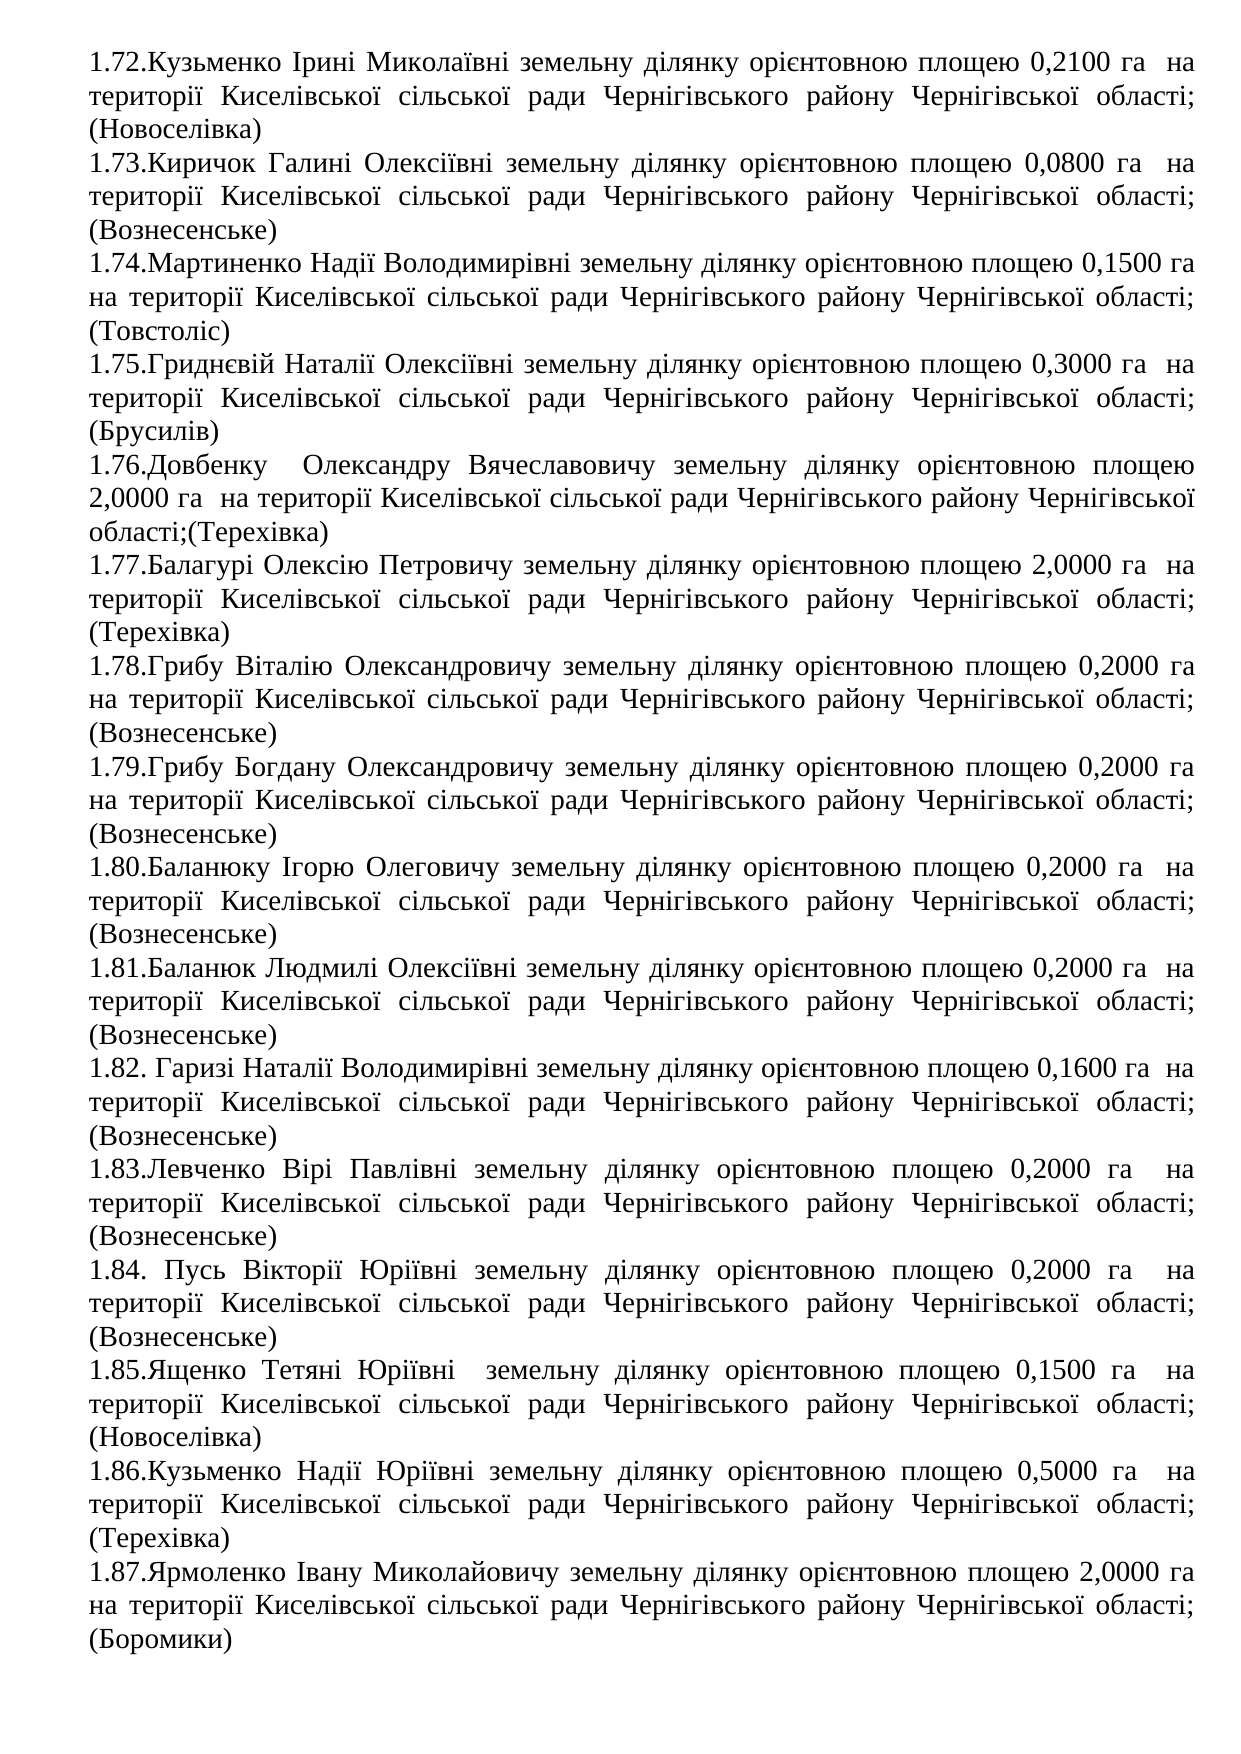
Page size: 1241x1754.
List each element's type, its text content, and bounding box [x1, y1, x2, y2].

text 1.81.Баланюк Людмилі Олексіївні земельну ділянку орієнтовною площею 0,2000 га на території Киселівської сільської ради Чернігівського району Чернігівської області;(Вознесенське) [89, 950, 1196, 1051]
text 1.84. Пусь Вікторії Юріївні земельну ділянку орієнтовною площею 0,2000 га на території Киселівської сільської ради Чернігівського району Чернігівської області;(Вознесенське) [89, 1252, 1196, 1352]
text 1.76.Довбенку Олександру Вячеславовичу земельну ділянку орієнтовною площею 2,0000 га на території Киселівської сільської ради Чернігівського району Чернігівської області;(Терехівка) [89, 447, 1196, 547]
text 1.77.Балагурі Олексію Петровичу земельну ділянку орієнтовною площею 2,0000 га на території Киселівської сільської ради Чернігівського району Чернігівської області;(Терехівка) [89, 547, 1196, 648]
text 1.72.Кузьменко Ірині Миколаївні земельну ділянку орієнтовною площею 0,2100 га на території Киселівської сільської ради Чернігівського району Чернігівської області;(Новоселівка) [89, 44, 1196, 145]
text 1.85.Ященко Тетяні Юріївні земельну ділянку орієнтовною площею 0,1500 га на території Киселівської сільської ради Чернігівського району Чернігівської області;(Новоселівка) [89, 1352, 1196, 1453]
text 1.74.Мартиненко Надії Володимирівні земельну ділянку орієнтовною площею 0,1500 га на території Киселівської сільської ради Чернігівського району Чернігівської області;(Товстоліс) [89, 246, 1196, 346]
text 1.75.Гриднєвій Наталії Олексіївні земельну ділянку орієнтовною площею 0,3000 га на території Киселівської сільської ради Чернігівського району Чернігівської області;(Брусилів) [89, 346, 1196, 447]
text 1.83.Левченко Вірі Павлівні земельну ділянку орієнтовною площею 0,2000 га на території Киселівської сільської ради Чернігівського району Чернігівської області;(Вознесенське) [89, 1151, 1196, 1252]
text 1.87.Ярмоленко Івану Миколайовичу земельну ділянку орієнтовною площею 2,0000 га на території Киселівської сільської ради Чернігівського району Чернігівської області;(Боромики) [89, 1554, 1196, 1654]
text 1.80.Баланюку Ігорю Олеговичу земельну ділянку орієнтовною площею 0,2000 га на території Киселівської сільської ради Чернігівського району Чернігівської області;(Вознесенське) [89, 849, 1196, 950]
text 1.79.Грибу Богдану Олександровичу земельну ділянку орієнтовною площею 0,2000 га на території Киселівської сільської ради Чернігівського району Чернігівської області;(Вознесенське) [89, 749, 1196, 849]
text 1.86.Кузьменко Надії Юріївні земельну ділянку орієнтовною площею 0,5000 га на території Киселівської сільської ради Чернігівського району Чернігівської області;(Терехівка) [89, 1453, 1196, 1554]
text 1.78.Грибу Віталію Олександровичу земельну ділянку орієнтовною площею 0,2000 га на території Киселівської сільської ради Чернігівського району Чернігівської області;(Вознесенське) [89, 648, 1196, 749]
text 1.73.Киричок Галині Олексіївні земельну ділянку орієнтовною площею 0,0800 га на території Киселівської сільської ради Чернігівського району Чернігівської області;(Вознесенське) [89, 145, 1196, 246]
text 1.82. Гаризі Наталії Володимирівні земельну ділянку орієнтовною площею 0,1600 га на території Киселівської сільської ради Чернігівського району Чернігівської області;(Вознесенське) [89, 1051, 1196, 1151]
